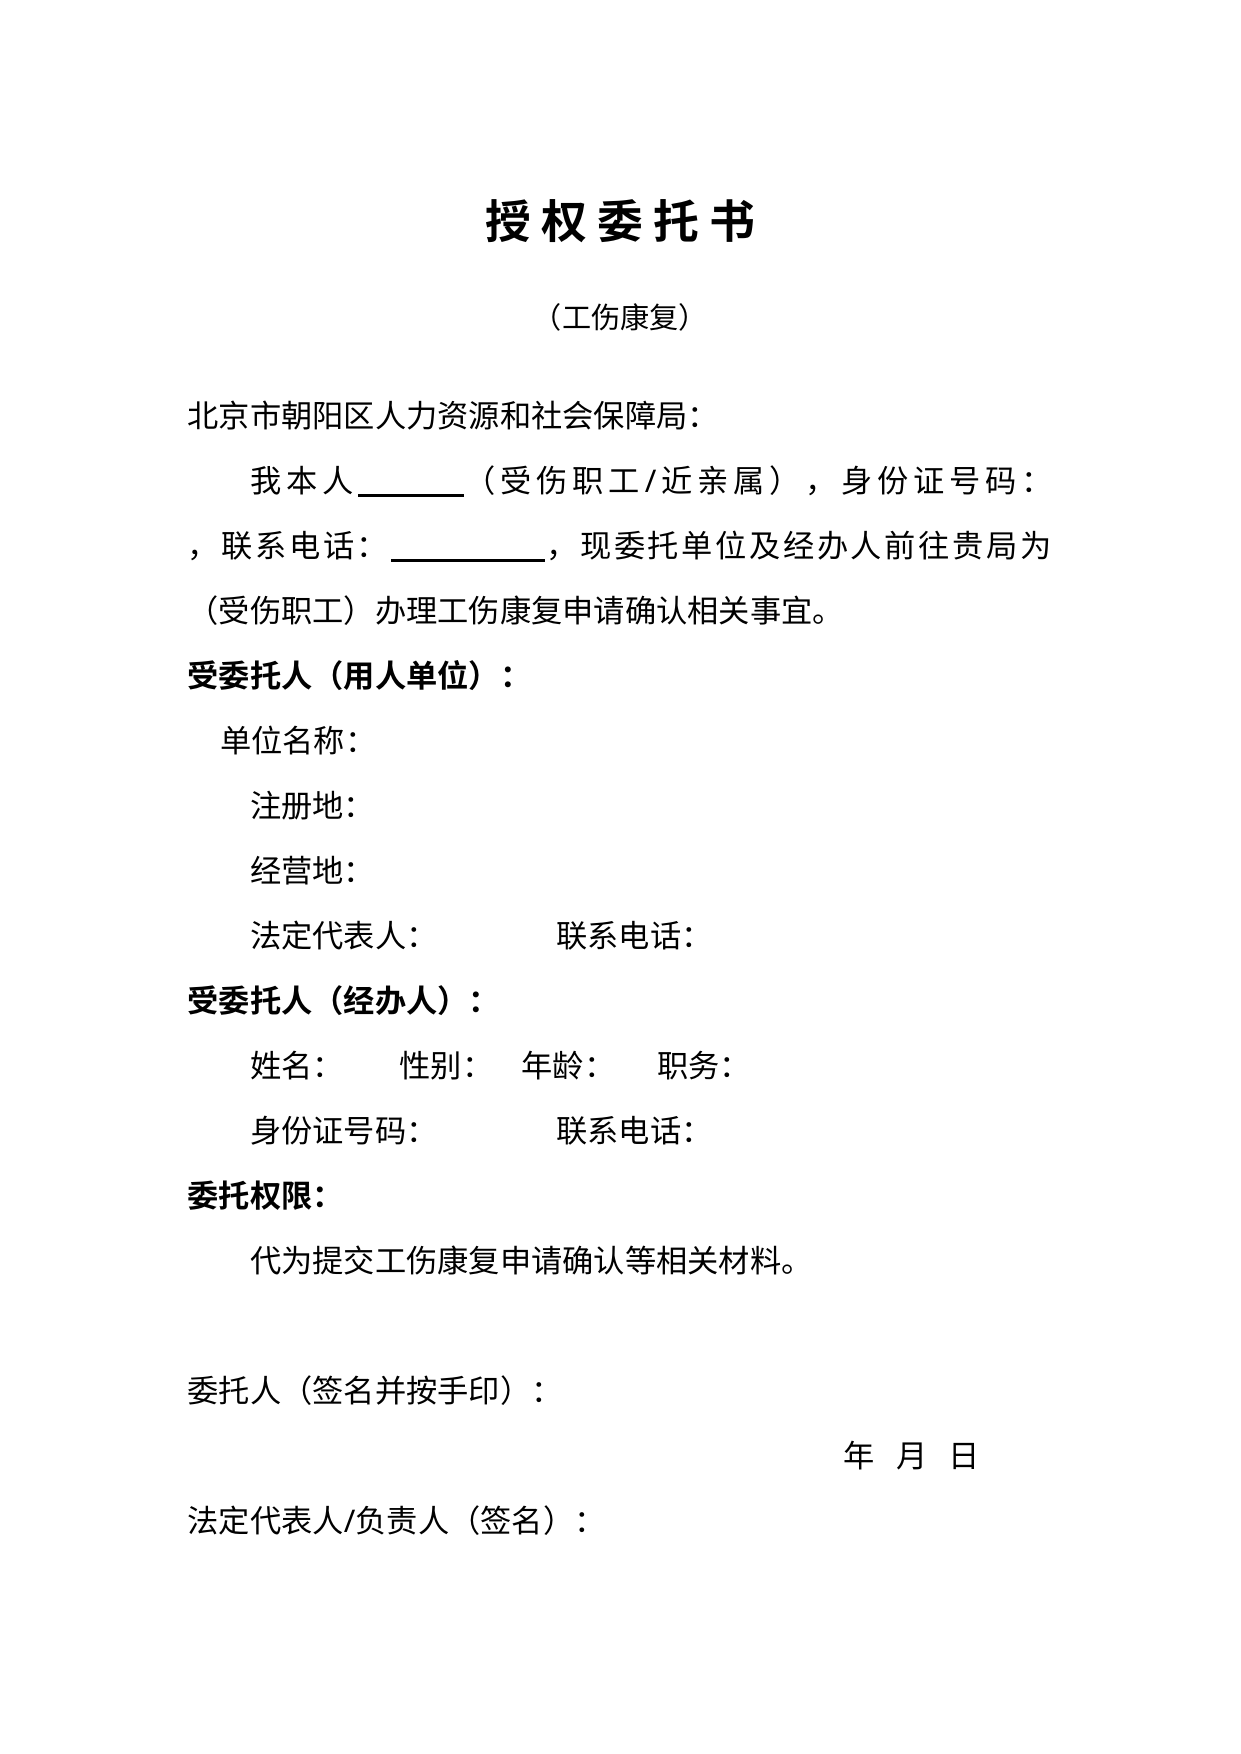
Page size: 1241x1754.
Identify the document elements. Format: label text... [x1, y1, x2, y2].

text 我本人 （受伤职工/近亲属），身份证号码： ，联系电话： ，现委托单位及经办人前往贵局为 （受伤职工）办理工伤康复申请确认相关事宜。 [187, 446, 1053, 641]
text 委托权限： [187, 1161, 1053, 1226]
text 北京市朝阳区人力资源和社会保障局： [187, 381, 1053, 446]
text 委托人（签名并按手印）： [187, 1356, 1053, 1421]
text 法定代表人/负责人（签名）： [187, 1486, 1053, 1551]
text 姓名： 性别： 年龄： 职务： [187, 1031, 1053, 1096]
text 年 月 日 [187, 1421, 1053, 1486]
text 法定代表人： 联系电话： [187, 901, 1053, 966]
text （工伤康复） [187, 283, 1053, 348]
text 受委托人（用人单位）： [187, 641, 1053, 706]
text 注册地： [187, 771, 1053, 836]
text 代为提交工伤康复申请确认等相关材料。 [187, 1226, 1053, 1291]
text 单位名称： [187, 706, 1053, 771]
text 身份证号码： 联系电话： [187, 1096, 1053, 1161]
text 经营地： [187, 836, 1053, 901]
text 授 权 委 托 书 [187, 169, 1053, 267]
text 受委托人（经办人）： [187, 966, 1053, 1031]
